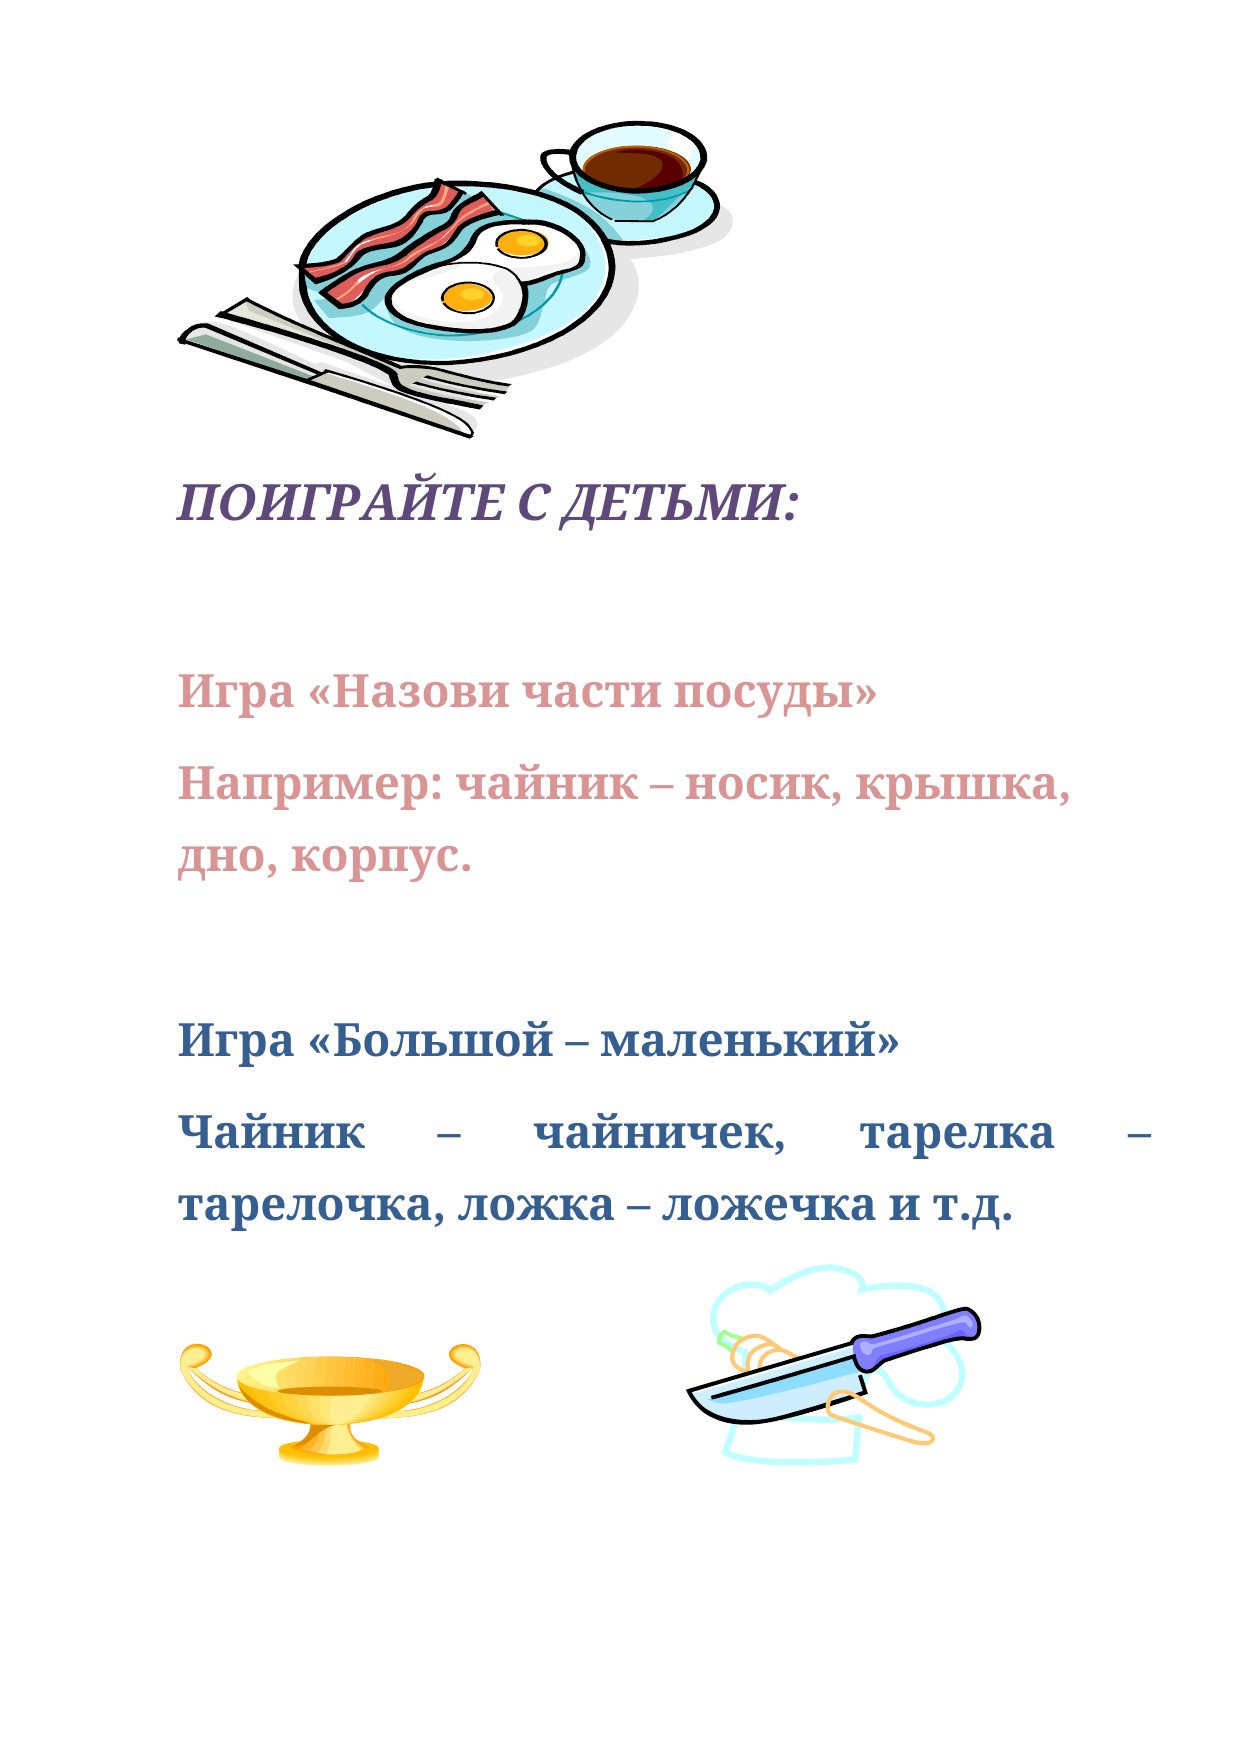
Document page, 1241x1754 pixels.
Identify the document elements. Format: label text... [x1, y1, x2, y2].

text Игра «Назови части посуды» [177, 658, 1152, 721]
text Чайник – чайничек, тарелка – тарелочка, ложка – ложечка и т.д. [177, 1100, 1152, 1234]
text Например: чайник – носик, крышка, дно, корпус. [177, 751, 1152, 885]
text Игра «Большой – маленький» [177, 1007, 1152, 1070]
text ПОИГРАЙТЕ С ДЕТЬМИ: [177, 467, 1152, 535]
